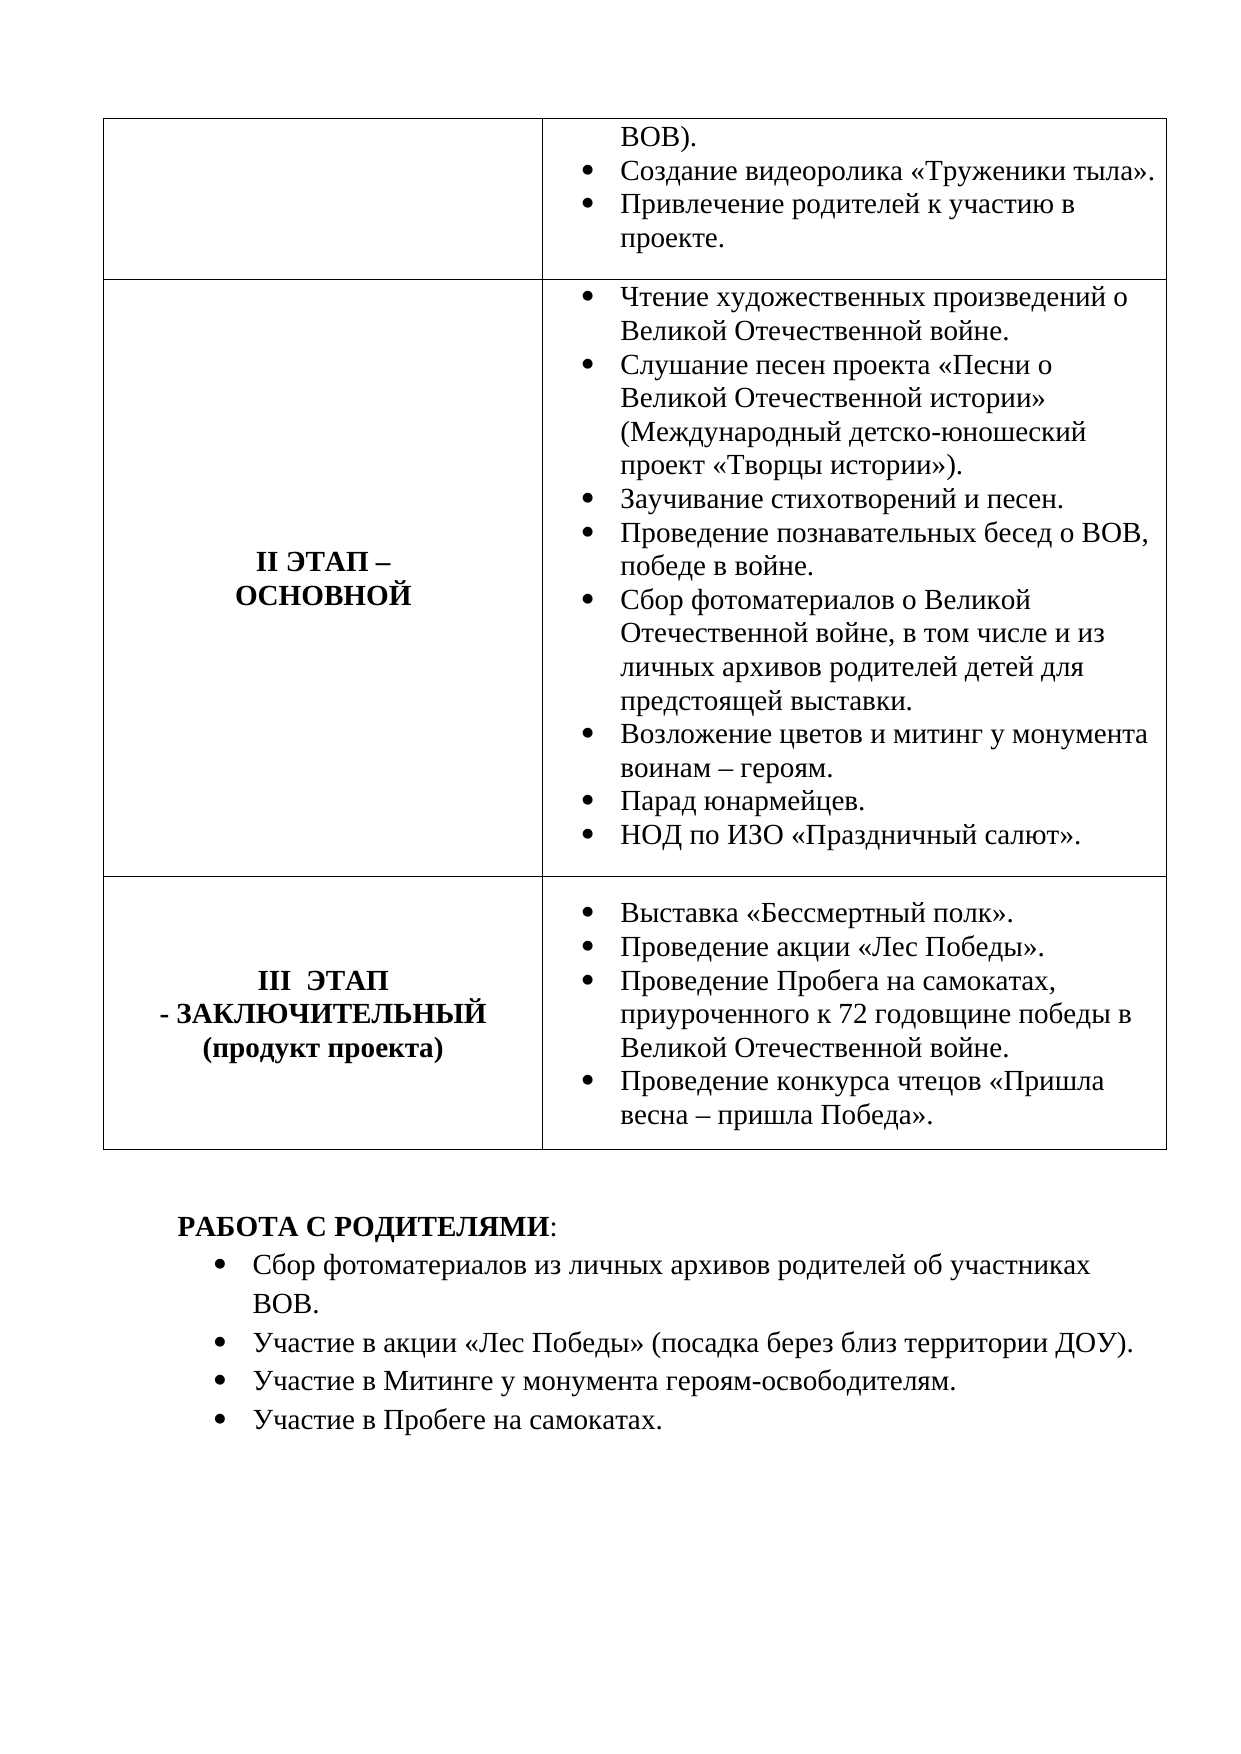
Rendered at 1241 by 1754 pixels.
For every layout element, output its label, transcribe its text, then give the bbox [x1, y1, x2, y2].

table_cell Выставка «Бессмертный полк». Проведение акции «Лес Победы». Проведение Пробега на самокатах, приуроченного к 72 годовщине победы в Великой Отечественной войне. Проведение конкурса чтецов «Пришла весна – пришла Победа». [543, 877, 1166, 1149]
table_cell II ЭТАП – ОСНОВНОЙ [104, 280, 542, 876]
list Участие в Пробеге на самокатах. [215, 1402, 1152, 1436]
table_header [104, 119, 542, 278]
table_cell Чтение художественных произведений о Великой Отечественной войне. Слушание песен проекта «Песни о Великой Отечественной истории» (Международный детско-юношеский проект «Творцы истории»). Заучивание стихотворений и песен. Проведение познавательных бесед о ВОВ, победе в войне. Сбор фотоматериалов о Великой Отечественной войне, в том числе и из личных архивов родителей детей для предстоящей выставки. Возложение цветов и митинг у монумента воинам – героям. Парад юнармейцев. НОД по ИЗО «Праздничный салют». [543, 280, 1166, 876]
list Сбор фотоматериалов из личных архивов родителей об участниках ВОВ. [215, 1247, 1152, 1320]
list Участие в акции «Лес Победы» (посадка берез близ территории ДОУ). [215, 1325, 1152, 1358]
table_cell III ЭТАП - ЗАКЛЮЧИТЕЛЬНЫЙ (продукт проекта) [104, 877, 542, 1149]
text РАБОТА С РОДИТЕЛЯМИ: [177, 1209, 1152, 1242]
list Участие в Митинге у монумента героям-освободителям. [215, 1363, 1152, 1397]
